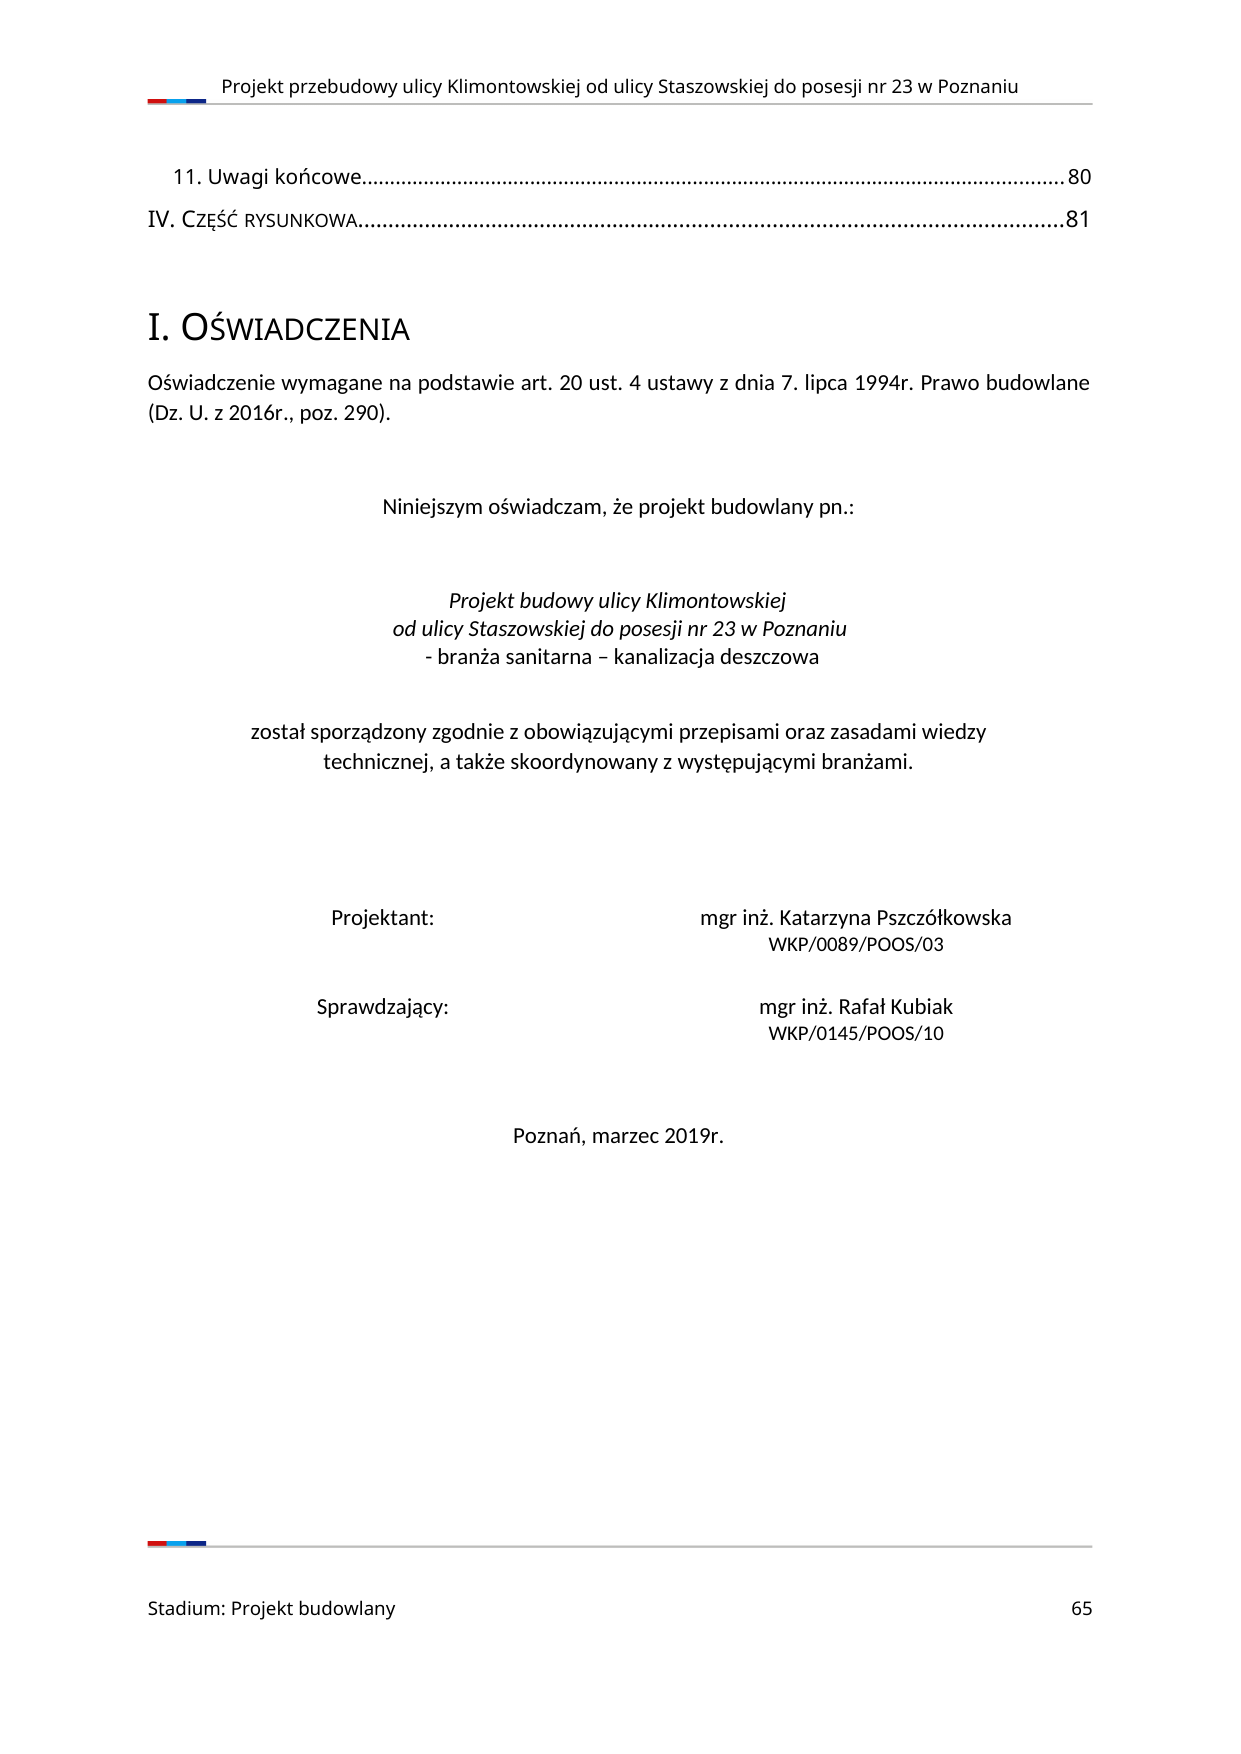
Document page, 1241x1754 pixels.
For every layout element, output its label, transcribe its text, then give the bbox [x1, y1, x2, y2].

table_cell mgr inż. Rafał Kubiak WKP/0145/POOS/10 [620, 986, 1092, 1074]
text Oświadczenie wymagane na podstawie art. 20 ust. 4 ustawy z dnia 7. lipca 1994r. Prawo budowlane (Dz. U. z 2016r., poz. 290). [148, 368, 1093, 426]
text został sporządzony zgodnie z obowiązującymi przepisami oraz zasadami wiedzy technicznej, a także skoordynowany z występującymi branżami. [192, 717, 1046, 775]
subtitle Oświadczenia [148, 301, 1093, 352]
table_cell Sprawdzający: [148, 986, 620, 1074]
text - branża sanitarna – kanalizacja deszczowa [148, 642, 1093, 670]
text Poznań, marzec 2019r. [192, 1121, 1046, 1149]
table_header Projektant: [148, 897, 620, 986]
table_header mgr inż. Katarzyna Pszczółkowska WKP/0089/POOS/03 [620, 897, 1092, 986]
picture [147, 1541, 1093, 1549]
text Niniejszym oświadczam, że projekt budowlany pn.: [192, 492, 1046, 520]
picture [147, 99, 1093, 106]
text Projekt budowy ulicy Klimontowskiej od ulicy Staszowskiej do posesji nr 23 w Poznaniu [148, 586, 1093, 642]
